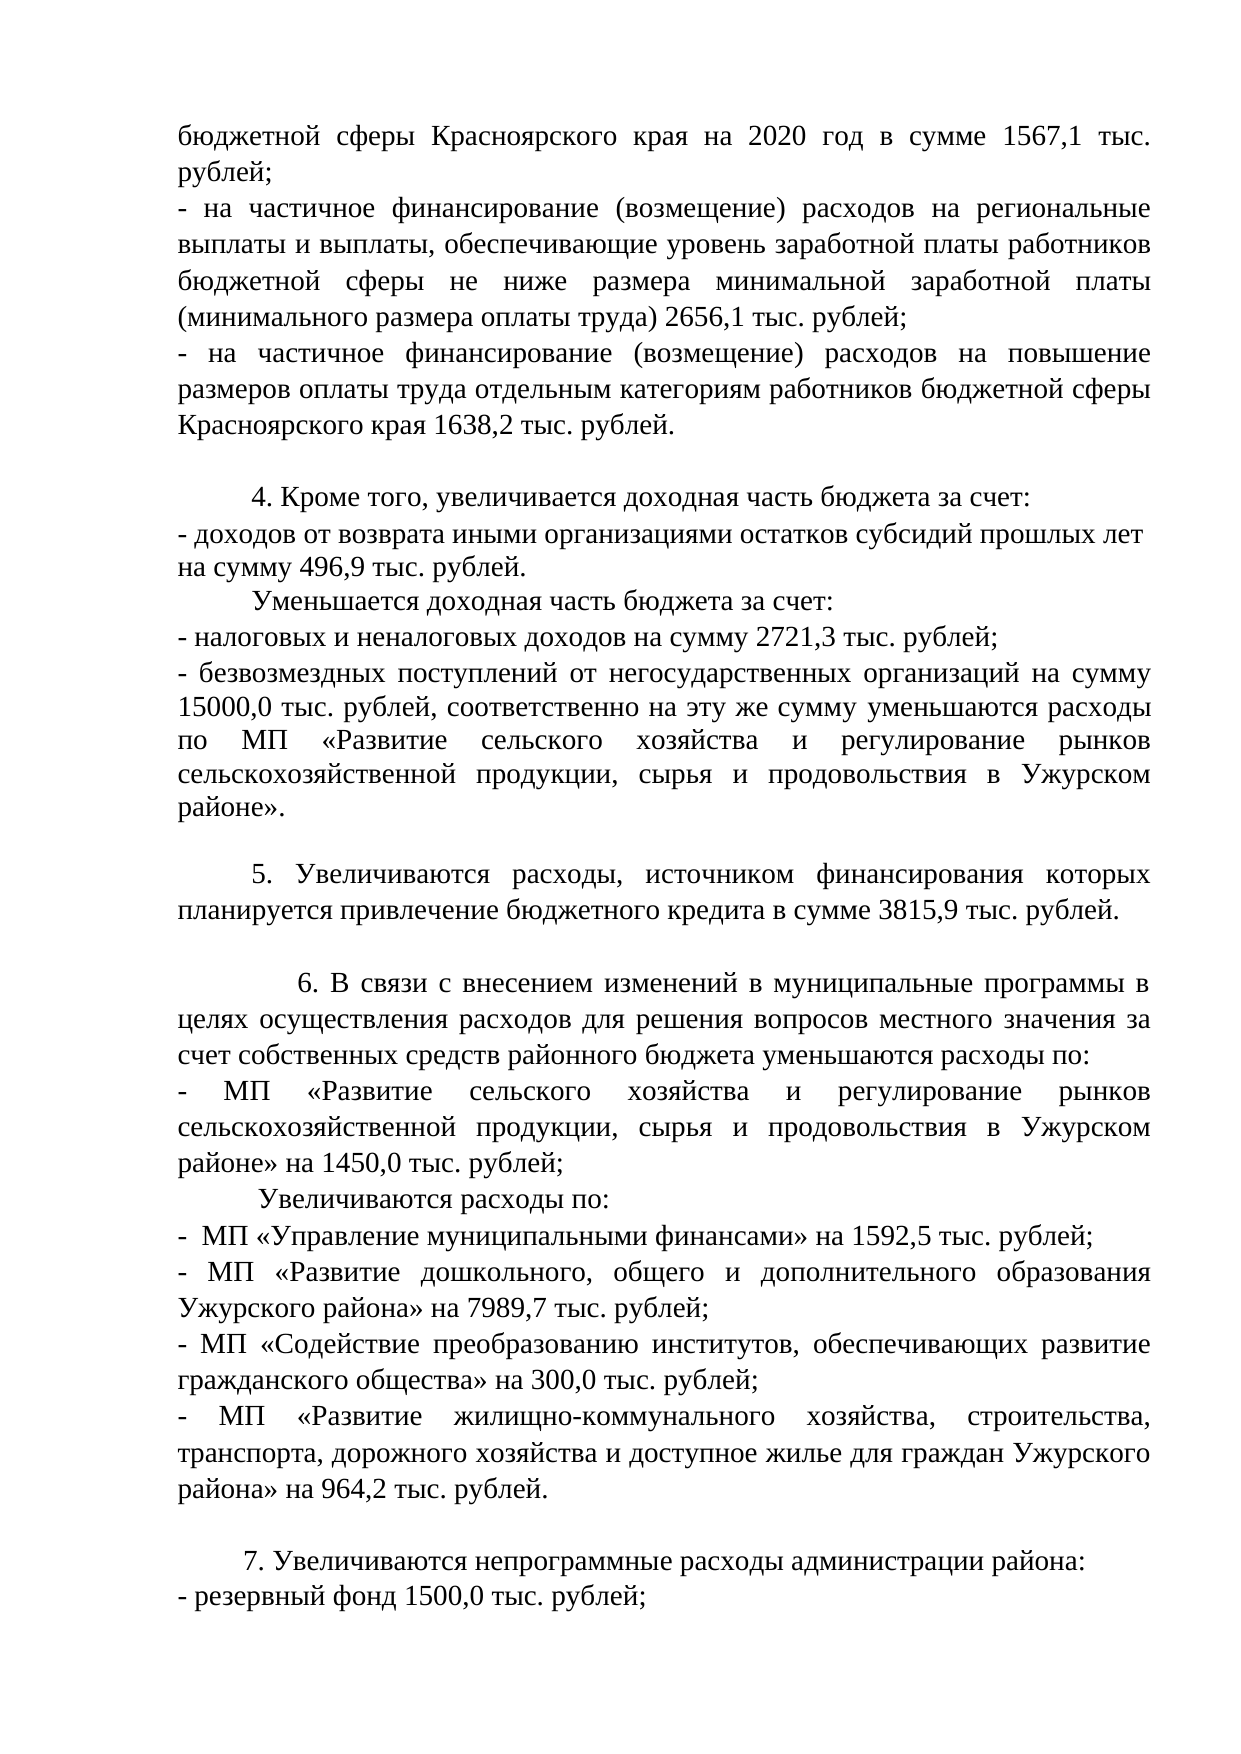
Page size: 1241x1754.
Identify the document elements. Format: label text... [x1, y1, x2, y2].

text - на частичное финансирование (возмещение) расходов на региональные выплаты и выплаты, обеспечивающие уровень заработной платы работников бюджетной сферы не ниже размера минимальной заработной платы (минимального размера оплаты труда) 2656,1 тыс. рублей; [177, 190, 1152, 332]
text - МП «Развитие дошкольного, общего и дополнительного образования Ужурского района» на 7989,7 тыс. рублей; [177, 1254, 1152, 1324]
text - налоговых и неналоговых доходов на сумму 2721,3 тыс. рублей; [177, 619, 1152, 652]
text Уменьшается доходная часть бюджета за счет: [177, 583, 1152, 616]
text - доходов от возврата иными организациями остатков субсидий прошлых лет на сумму 496,9 тыс. рублей. [177, 516, 1152, 583]
text 7. Увеличиваются непрограммные расходы администрации района: [177, 1543, 1152, 1577]
text - резервный фонд 1500,0 тыс. рублей; [177, 1578, 1152, 1612]
text - МП «Развитие сельского хозяйства и регулирование рынков сельскохозяйственной продукции, сырья и продовольствия в Ужурском районе» на 1450,0 тыс. рублей; [177, 1073, 1152, 1179]
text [177, 118, 1152, 188]
text - на частичное финансирование (возмещение) расходов на повышение размеров оплаты труда отдельным категориям работников бюджетной сферы Красноярского края 1638,2 тыс. рублей. [177, 335, 1152, 441]
text - безвозмездных поступлений от негосударственных организаций на сумму 15000,0 тыс. рублей, соответственно на эту же сумму уменьшаются расходы по МП «Развитие сельского хозяйства и регулирование рынков сельскохозяйственной продукции, сырья и продовольствия в Ужурском районе». [177, 655, 1152, 823]
list 6. В связи с внесением изменений в муниципальные программы в целях осуществления расходов для решения вопросов местного значения за счет собственных средств районного бюджета уменьшаются расходы по: [177, 965, 1152, 1071]
text Увеличиваются расходы по: [177, 1182, 1152, 1215]
text - МП «Развитие жилищно-коммунального хозяйства, строительства, транспорта, дорожного хозяйства и доступное жилье для граждан Ужурского района» на 964,2 тыс. рублей. [177, 1398, 1152, 1504]
text 5. Увеличиваются расходы, источником финансирования которых планируется привлечение бюджетного кредита в сумме 3815,9 тыс. рублей. [177, 856, 1152, 926]
text - МП «Содействие преобразованию институтов, обеспечивающих развитие гражданского общества» на 300,0 тыс. рублей; [177, 1326, 1152, 1396]
list - МП «Управление муниципальными финансами» на 1592,5 тыс. рублей; [177, 1218, 1152, 1251]
text 4. Кроме того, увеличивается доходная часть бюджета за счет: [177, 479, 1152, 513]
